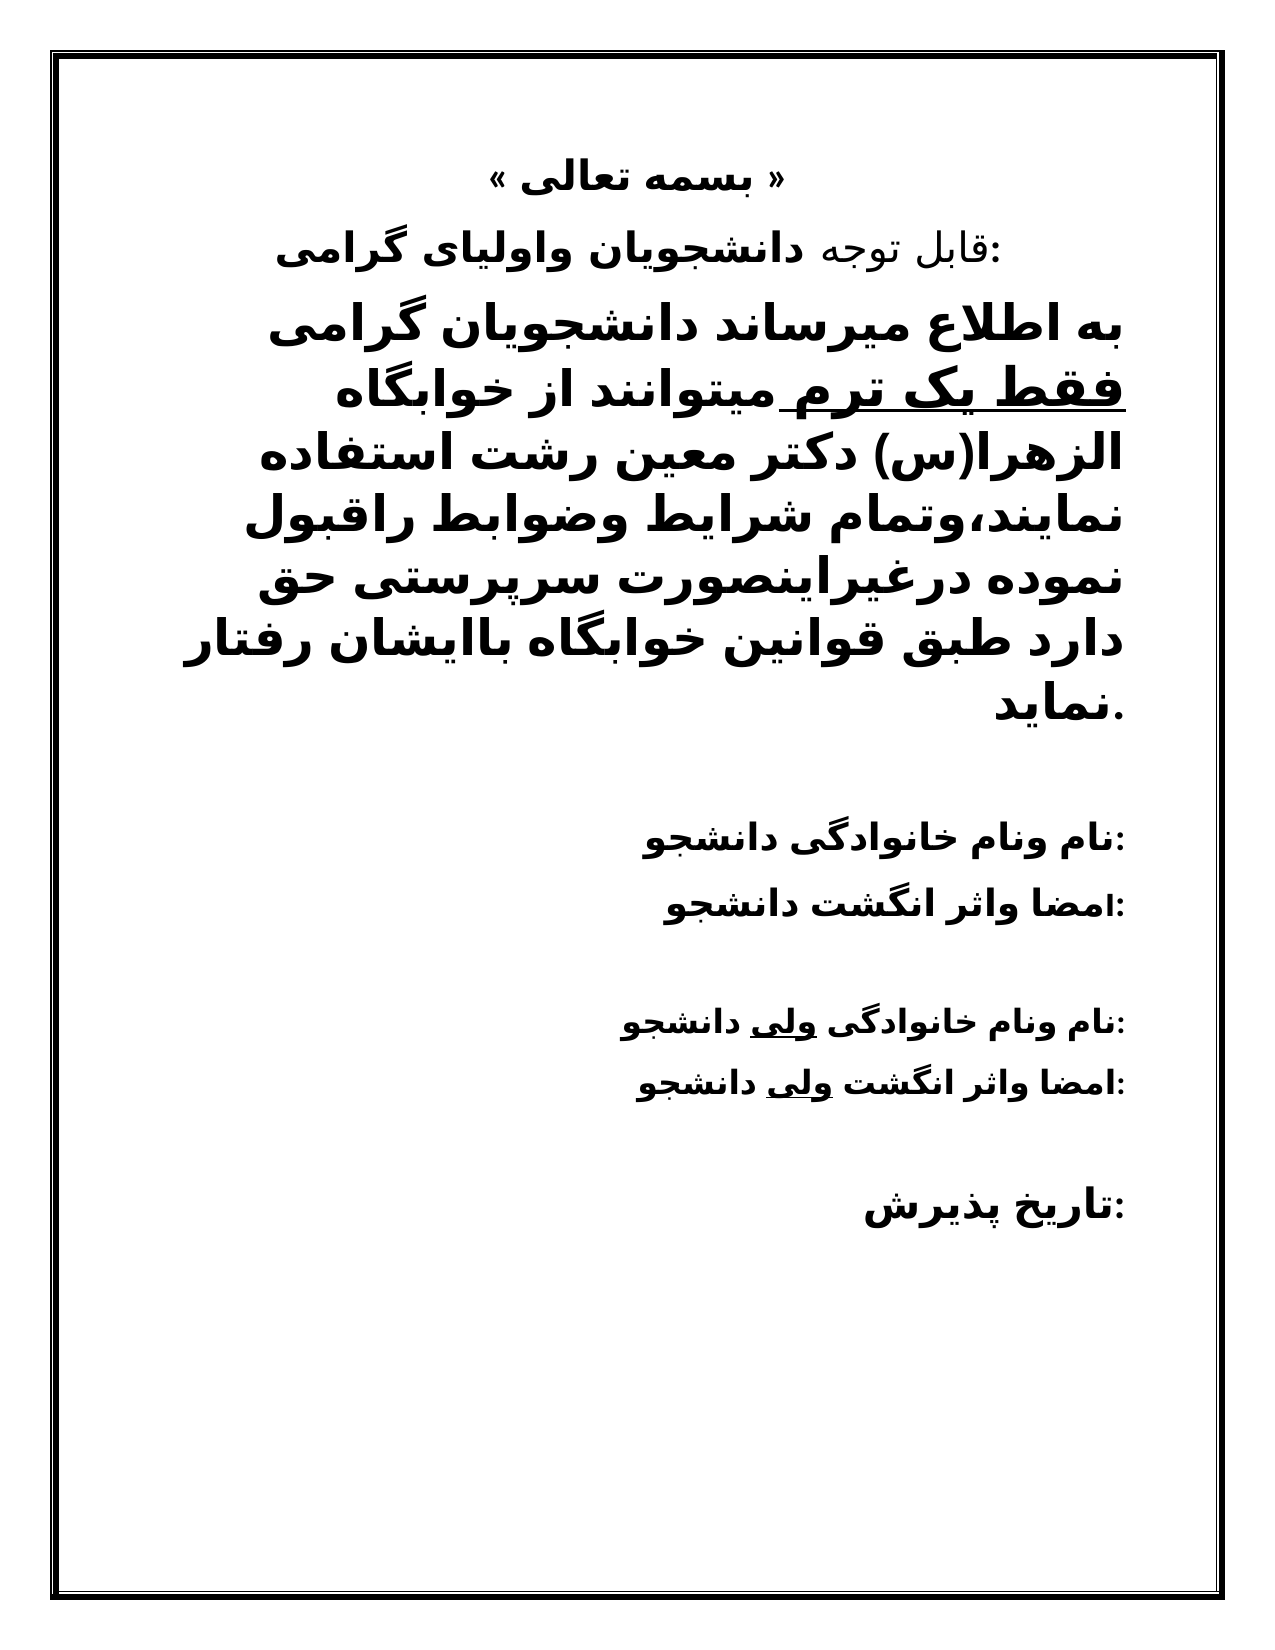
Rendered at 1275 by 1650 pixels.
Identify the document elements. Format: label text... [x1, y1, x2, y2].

text « بسمه تعالی » [150, 150, 1125, 201]
text نام ونام خانوادگی دانشجو: [150, 814, 1125, 860]
text قابل توجه دانشجویان واولیای گرامی: [150, 222, 1125, 272]
text امضا واثر انگشت دانشجو: [150, 880, 1125, 926]
text امضا واثر انگشت ولی دانشجو: [150, 1062, 1125, 1103]
text تاریخ پذیرش: [150, 1178, 1125, 1229]
text نام ونام خانوادگی ولی دانشجو: [150, 1001, 1125, 1042]
text به اطلاع میرساند دانشجویان گرامی فقط یک ترم میتوانند از خوابگاه الزهرا(س) دکتر معین رشت استفاده نمایند،وتمام شرایط وضوابط راقبول نموده درغیراینصورت سرپرستی حق دارد طبق قوانین خوابگاه باایشان رفتار نماید. [150, 293, 1125, 732]
